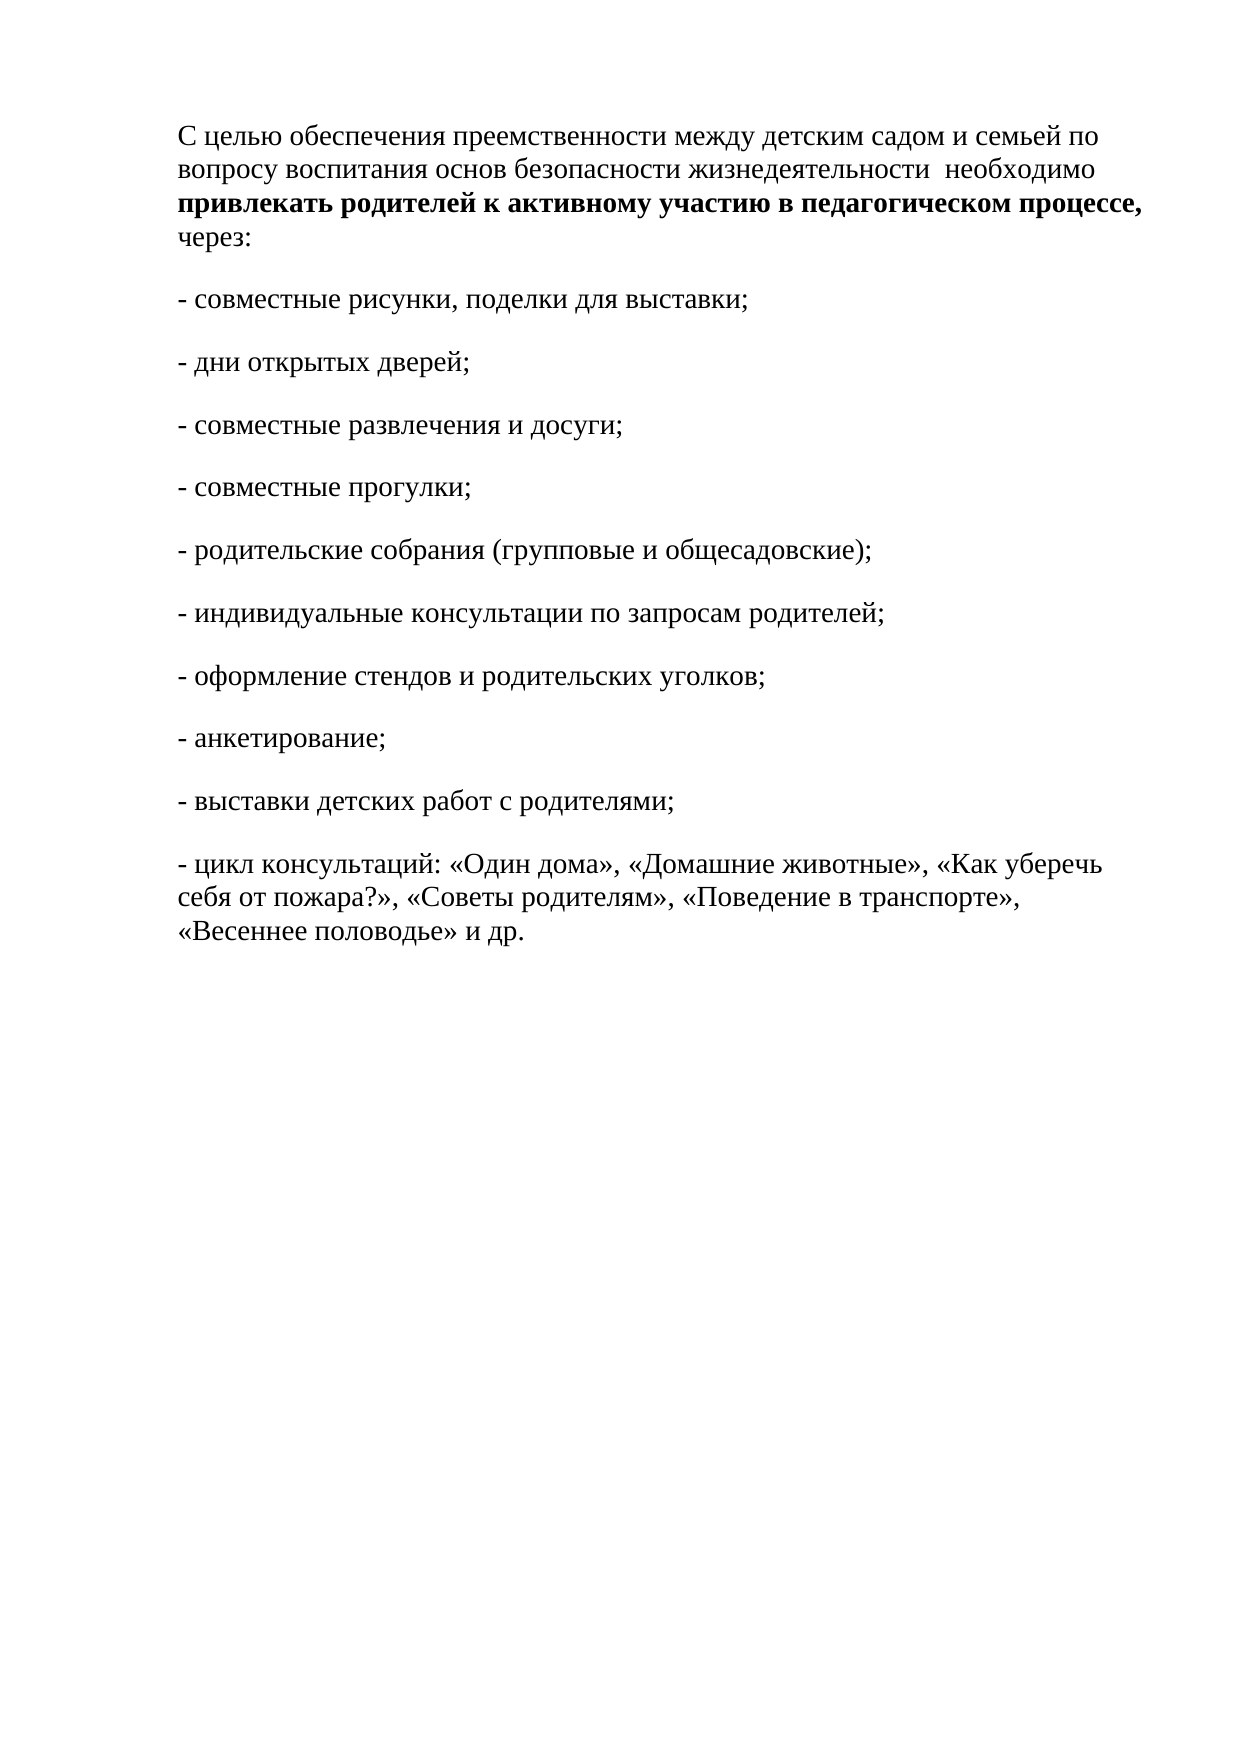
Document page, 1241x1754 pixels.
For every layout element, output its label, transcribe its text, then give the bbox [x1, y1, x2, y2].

text - совместные рисунки, поделки для выставки; [177, 281, 1152, 315]
text - совместные развлечения и досуги; [177, 407, 1152, 440]
text С целью обеспечения преемственности между детским садом и семьей по вопросу воспитания основ безопасности жизнедеятельности необходимо привлекать родителей к активному участию в педагогическом процессе, через: [177, 118, 1152, 252]
text - цикл консультаций: «Один дома», «Домашние животные», «Как уберечь себя от пожара?», «Советы родителям», «Поведение в транспорте», «Весеннее половодье» и др. [177, 846, 1152, 946]
text - родительские собрания (групповые и общесадовские); [177, 532, 1152, 566]
text - совместные прогулки; [177, 469, 1152, 503]
text - дни открытых дверей; [177, 344, 1152, 378]
text - оформление стендов и родительских уголков; [177, 658, 1152, 691]
text - индивидуальные консультации по запросам родителей; [177, 595, 1152, 628]
text - анкетирование; [177, 720, 1152, 754]
text - выставки детских работ с родителями; [177, 783, 1152, 817]
